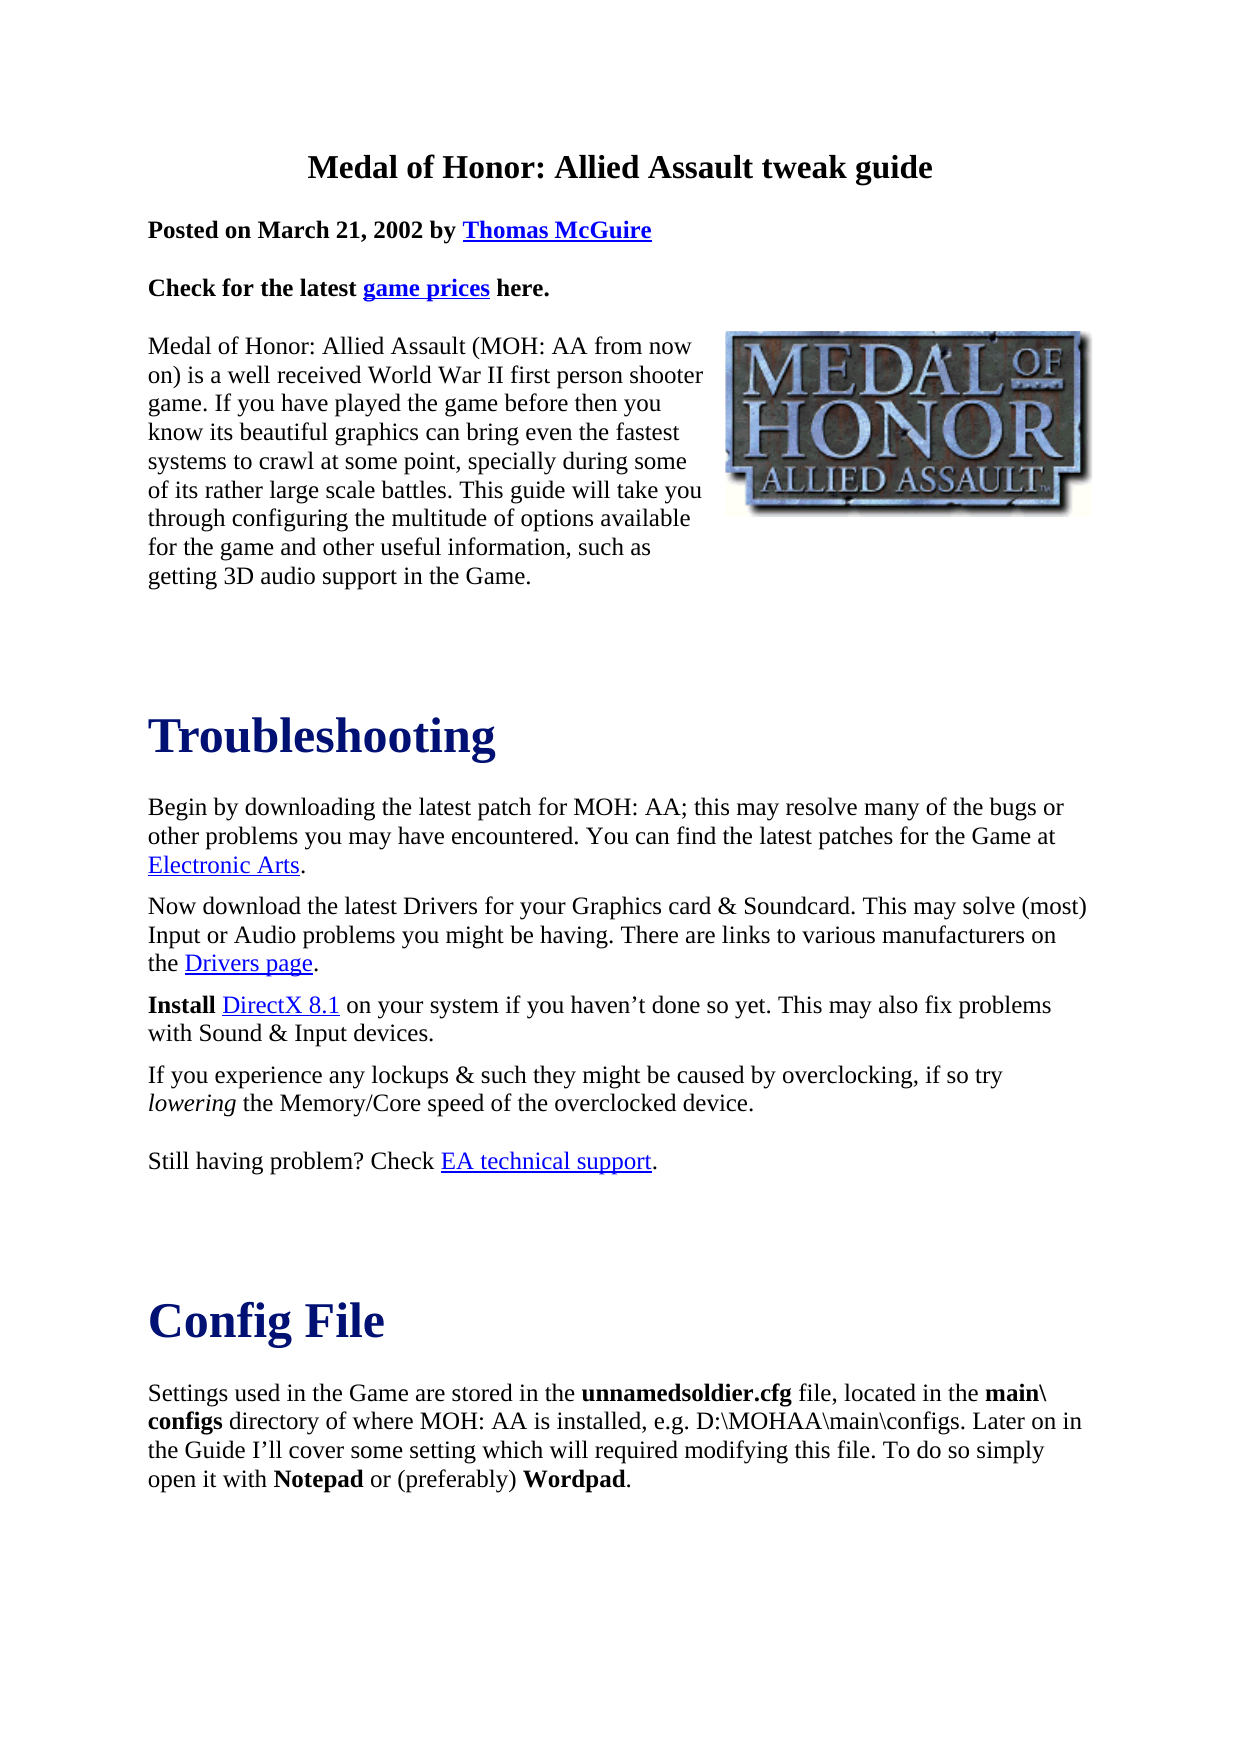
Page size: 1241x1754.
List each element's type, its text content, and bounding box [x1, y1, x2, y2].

text Troubleshooting [148, 706, 1093, 763]
text Now download the latest Drivers for your Graphics card & Soundcard. This may solve (most) Input or Audio problems you might be having. There are links to various manufacturers on the Drivers page. [148, 891, 1093, 977]
text Config File [148, 1291, 1093, 1348]
picture [725, 331, 1093, 517]
text Check for the latest game prices here. [148, 273, 1093, 302]
text Still having problem? Check EA technical support. [148, 1146, 1093, 1175]
text Posted on March 21, 2002 by Thomas McGuire [148, 215, 1093, 244]
text Settings used in the Game are stored in the unnamedsoldier.cfg file, located in the main\configs directory of where MOH: AA is installed, e.g. D:\MOHAA\main\configs. Later on in the Guide I’ll cover some setting which will required modifying this file. To do so simply open it with Notepad or (preferably) Wordpad. [148, 1378, 1093, 1493]
text Medal of Honor: Allied Assault tweak guide [148, 148, 1093, 186]
text Begin by downloading the latest patch for MOH: AA; this may resolve many of the bugs or other problems you may have encountered. You can find the latest patches for the Game at Electronic Arts. [148, 792, 1093, 878]
text Install DirectX 8.1 on your system if you haven’t done so yet. This may also fix problems with Sound & Input devices. [148, 990, 1093, 1047]
text If you experience any lockups & such they might be caused by overclocking, if so try lowering the Memory/Core speed of the overclocked device. [148, 1060, 1093, 1117]
